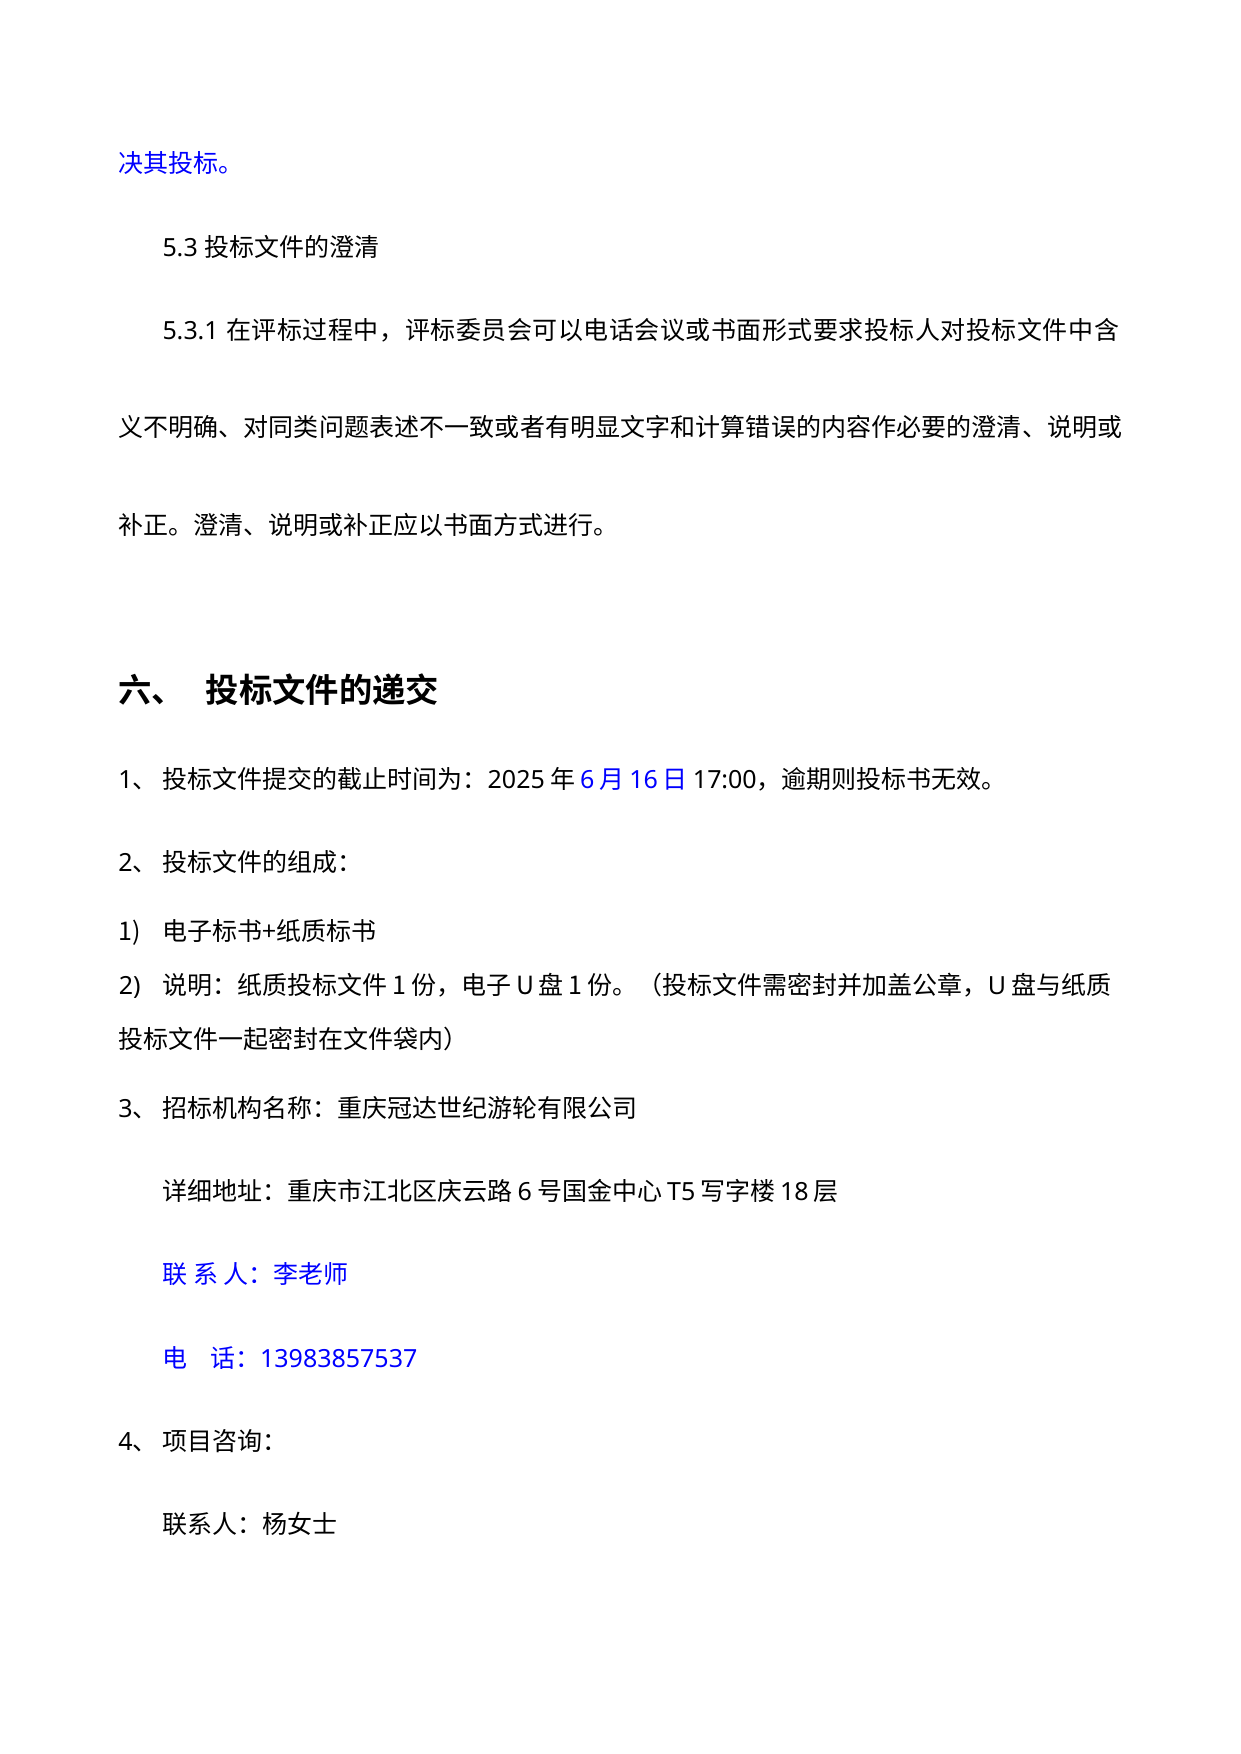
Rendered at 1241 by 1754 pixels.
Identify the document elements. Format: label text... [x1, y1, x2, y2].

list 电 话：13983857537 [162, 1324, 1137, 1389]
list 详细地址：重庆市江北区庆云路6号国金中心T5写字楼18层 [162, 1157, 1137, 1222]
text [118, 129, 1122, 194]
list 投标文件的组成： [118, 828, 1137, 893]
list 联系人：杨女士 [162, 1490, 1137, 1555]
list 说明：纸质投标文件1份，电子U盘1份。（投标文件需密封并加盖公章，U盘与纸质投标文件一起密封在文件袋内） [118, 966, 1122, 1056]
list 联 系 人：李老师 [162, 1241, 1137, 1306]
text 5.3 投标文件的澄清 [118, 213, 1122, 278]
list 电子标书+纸质标书 [118, 911, 1122, 947]
text 5.3.1 在评标过程中，评标委员会可以电话会议或书面形式要求投标人对投标文件中含义不明确、对同类问题表述不一致或者有明显文字和计算错误的内容作必要的澄清、说明或补正。澄清、说明或补正应以书面方式进行。 [118, 296, 1122, 556]
list 投标文件提交的截止时间为：2025年6月16日17:00，逾期则投标书无效。 [118, 745, 1137, 810]
list 项目咨询： [118, 1407, 1137, 1472]
list 投标文件的递交 [118, 656, 1122, 721]
list 招标机构名称：重庆冠达世纪游轮有限公司 [118, 1074, 1137, 1139]
